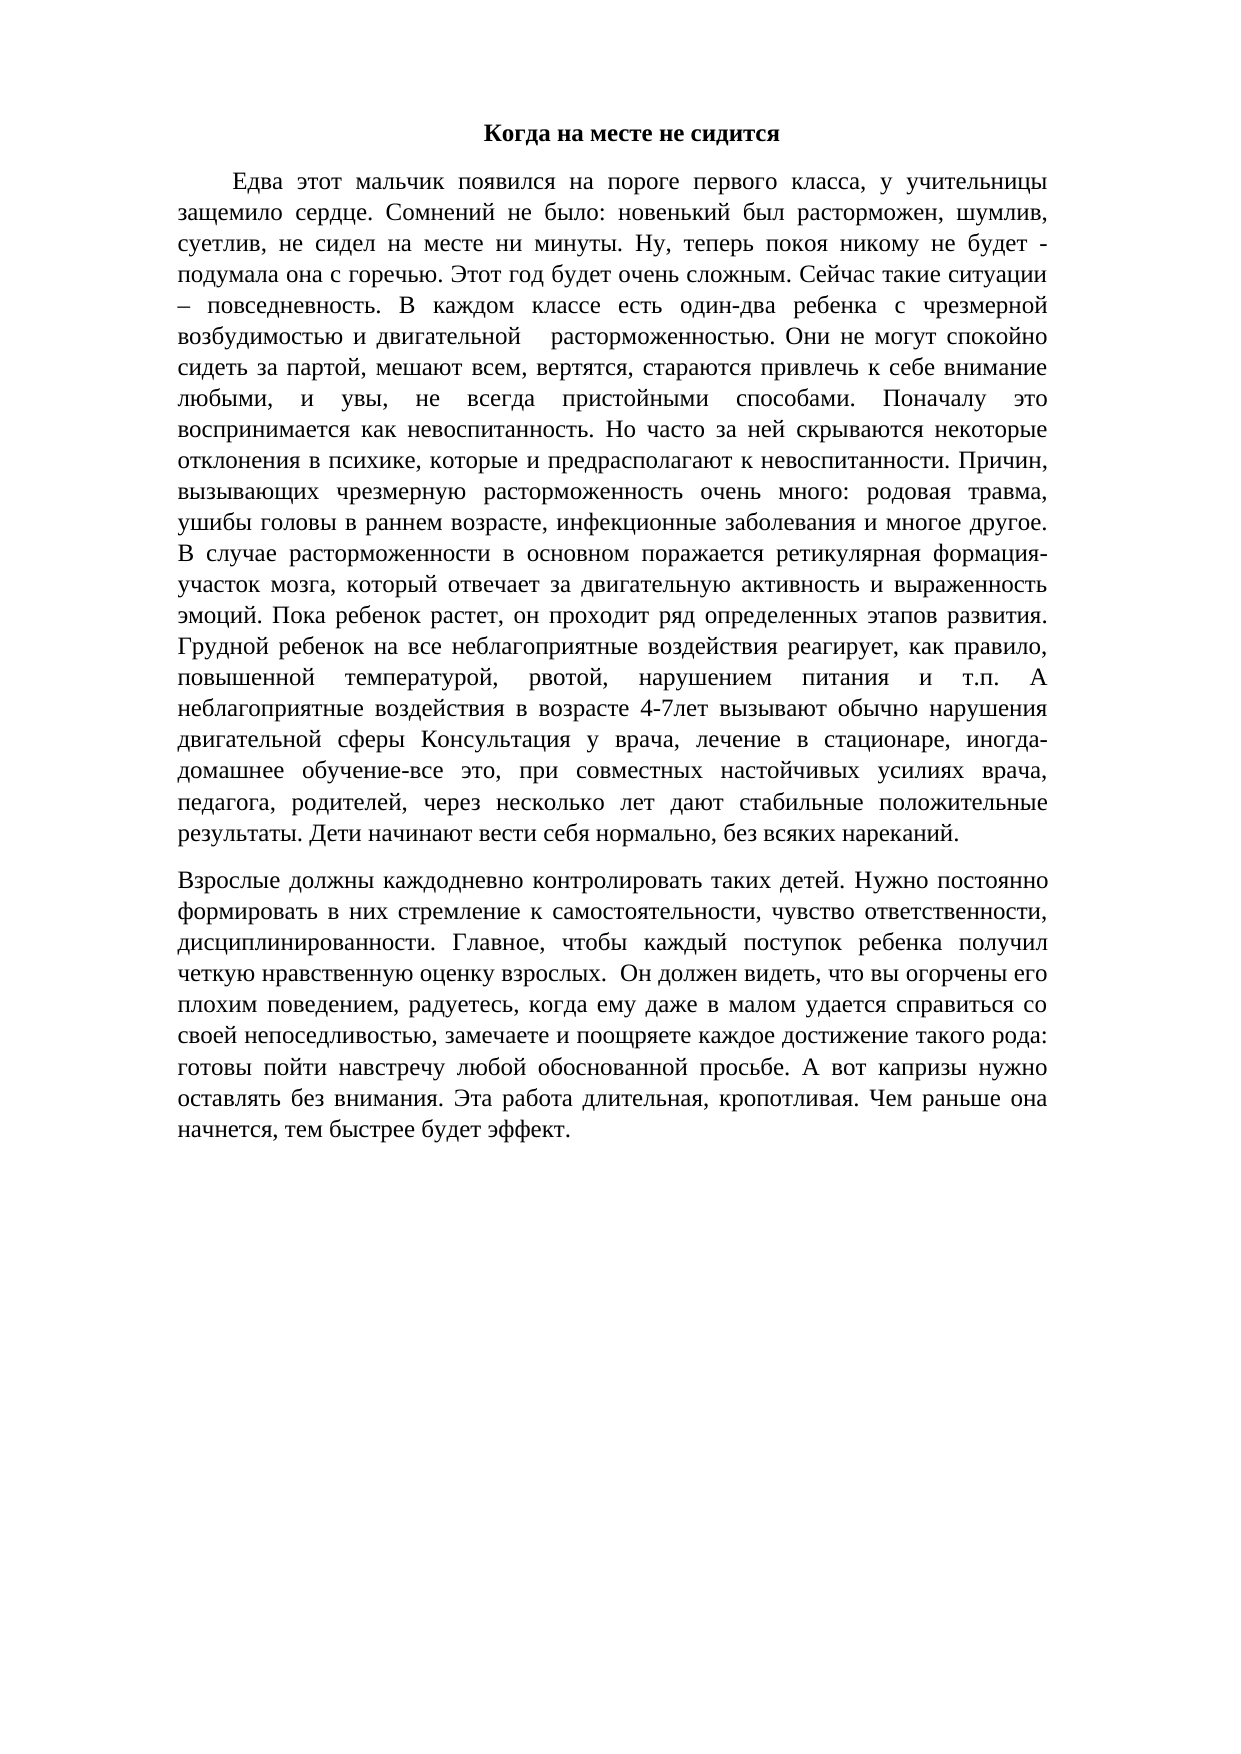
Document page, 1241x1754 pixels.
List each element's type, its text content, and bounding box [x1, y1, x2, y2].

text Взрослые должны каждодневно контролировать таких детей. Нужно постоянно формировать в них стремление к самостоятельности, чувство ответственности, дисциплинированности. Главное, чтобы каждый поступок ребенка получил четкую нравственную оценку взрослых. Он должен видеть, что вы огорчены его плохим поведением, радуетесь, когда ему даже в малом удается справиться со своей непоседливостью, замечаете и поощряете каждое достижение такого рода: готовы пойти навстречу любой обоснованной просьбе. А вот капризы нужно оставлять без внимания. Эта работа длительная, кропотливая. Чем раньше она начнется, тем быстрее будет эффект. [177, 865, 1048, 1142]
text Когда на месте не сидится [177, 118, 1048, 147]
text Едва этот мальчик появился на пороге первого класса, у учительницы защемило сердце. Сомнений не было: новенький был расторможен, шумлив, суетлив, не сидел на месте ни минуты. Ну, теперь покоя никому не будет - подумала она с горечью. Этот год будет очень сложным. Сейчас такие ситуации – повседневность. В каждом классе есть один-два ребенка с чрезмерной возбудимостью и двигательной расторможенностью. Они не могут спокойно сидеть за партой, мешают всем, вертятся, стараются привлечь к себе внимание любыми, и увы, не всегда пристойными способами. Поначалу это воспринимается как невоспитанность. Но часто за ней скрываются некоторые отклонения в психике, которые и предрасполагают к невоспитанности. Причин, вызывающих чрезмерную расторможенность очень много: родовая травма, ушибы головы в раннем возрасте, инфекционные заболевания и многое другое. В случае расторможенности в основном поражается ретикулярная формация- участок мозга, который отвечает за двигательную активность и выраженность эмоций. Пока ребенок растет, он проходит ряд определенных этапов развития. Грудной ребенок на все неблагоприятные воздействия реагирует, как правило, повышенной температурой, рвотой, нарушением питания и т.п. А неблагоприятные воздействия в возрасте 4-7лет вызывают обычно нарушения двигательной сферы Консультация у врача, лечение в стационаре, иногда- домашнее обучение-все это, при совместных настойчивых усилиях врача, педагога, родителей, через несколько лет дают стабильные положительные результаты. Дети начинают вести себя нормально, без всяких нареканий. [177, 166, 1048, 846]
